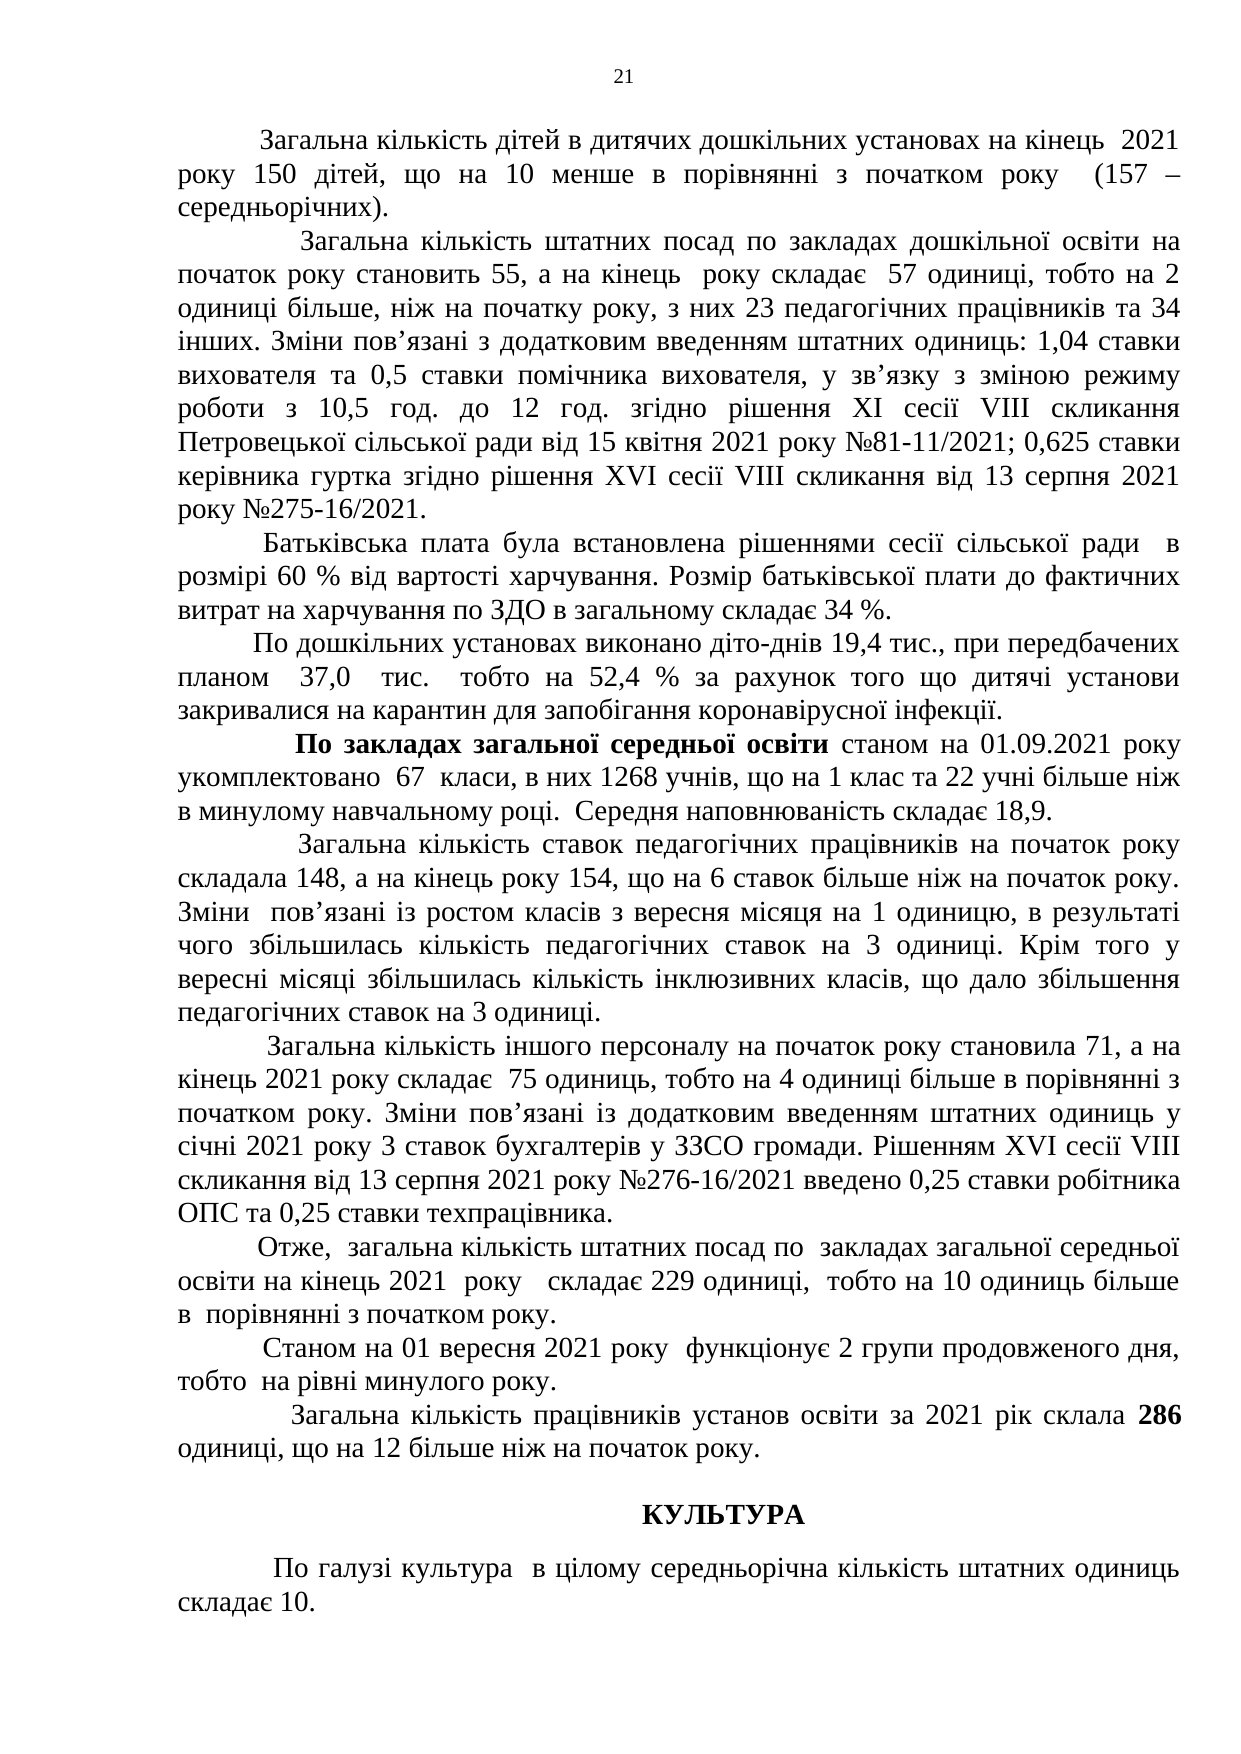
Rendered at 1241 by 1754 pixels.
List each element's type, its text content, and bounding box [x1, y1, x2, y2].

text Отже, загальна кількість штатних посад по закладах загальної середньої освіти на кінець 2021 року складає 229 одиниці, тобто на 10 одиниць більше в порівнянні з початком року. [177, 1229, 1182, 1330]
text Загальна кількість ставок педагогічних працівників на початок року складала 148, а на кінець року 154, що на 6 ставок більше ніж на початок року. Зміни пов’язані із ростом класів з вересня місяця на 1 одиницю, в результаті чого збільшилась кількість педагогічних ставок на 3 одиниці. Крім того у вересні місяці збільшилась кількість інклюзивних класів, що дало збільшення педагогічних ставок на 3 одиниці. [177, 827, 1182, 1028]
text Загальна кількість дітей в дитячих дошкільних установах на кінець 2021 року 150 дітей, що на 10 менше в порівнянні з початком року (157 – середньорічних). [177, 122, 1182, 223]
text КУЛЬТУРА [177, 1497, 1181, 1531]
text Загальна кількість працівників установ освіти за 2021 рік склала 286 одиниці, що на 12 більше ніж на початок року. [177, 1397, 1182, 1464]
text Батьківська плата була встановлена рішеннями сесії сільської ради в розмірі 60 % від вартості харчування. Розмір батьківської плати до фактичних витрат на харчування по ЗДО в загальному складає 34 %. [177, 525, 1181, 625]
text По галузі культура в цiлому середньорiчна кiлькiсть штатних одиниць складає 10. [177, 1550, 1182, 1617]
text По закладах загальної середньої освіти станом на 01.09.2021 року укомплектовано 67 класи, в них 1268 учнів, що на 1 клас та 22 учні більше ніж в минулому навчальному році. Середня наповнюваність складає 18,9. [177, 726, 1182, 827]
text Загальна кількість штатних посад по закладах дошкільної освіти на початок року становить 55, а на кінець року складає 57 одиниці, тобто на 2 одиниці більше, ніж на початку року, з них 23 педагогічних працівників та 34 інших. Зміни пов’язані з додатковим введенням штатних одиниць: 1,04 ставки вихователя та 0,5 ставки помічника вихователя, у зв’язку з зміною режиму роботи з 10,5 год. до 12 год. згідно рішення ХІ сесії VІІІ скликання Петровецької сільської ради від 15 квітня 2021 року №81-11/2021; 0,625 ставки керівника гуртка згідно рішення ХVІ сесії VІІІ скликання від 13 серпня 2021 року №275-16/2021. [177, 223, 1182, 525]
text По дошкільних установах виконано діто-днів 19,4 тис., при передбачених планом 37,0 тис. тобто на 52,4 % за рахунок того що дитячі установи закривалися на карантин для запобігання коронавірусної інфекції. [177, 625, 1181, 726]
text Станом на 01 вересня 2021 року функціонує 2 групи продовженого дня, тобто на рівні минулого року. [177, 1330, 1182, 1397]
text Загальна кількість іншого персоналу на початок року становила 71, а на кінець 2021 року складає 75 одиниць, тобто на 4 одиниці більше в порівнянні з початком року. Зміни пов’язані із додатковим введенням штатних одиниць у січні 2021 року 3 ставок бухгалтерів у ЗЗСО громади. Рішенням ХVІ сесії VІІІ скликання від 13 серпня 2021 року №276-16/2021 введено 0,25 ставки робітника ОПС та 0,25 ставки техпрацівника. [177, 1028, 1182, 1229]
